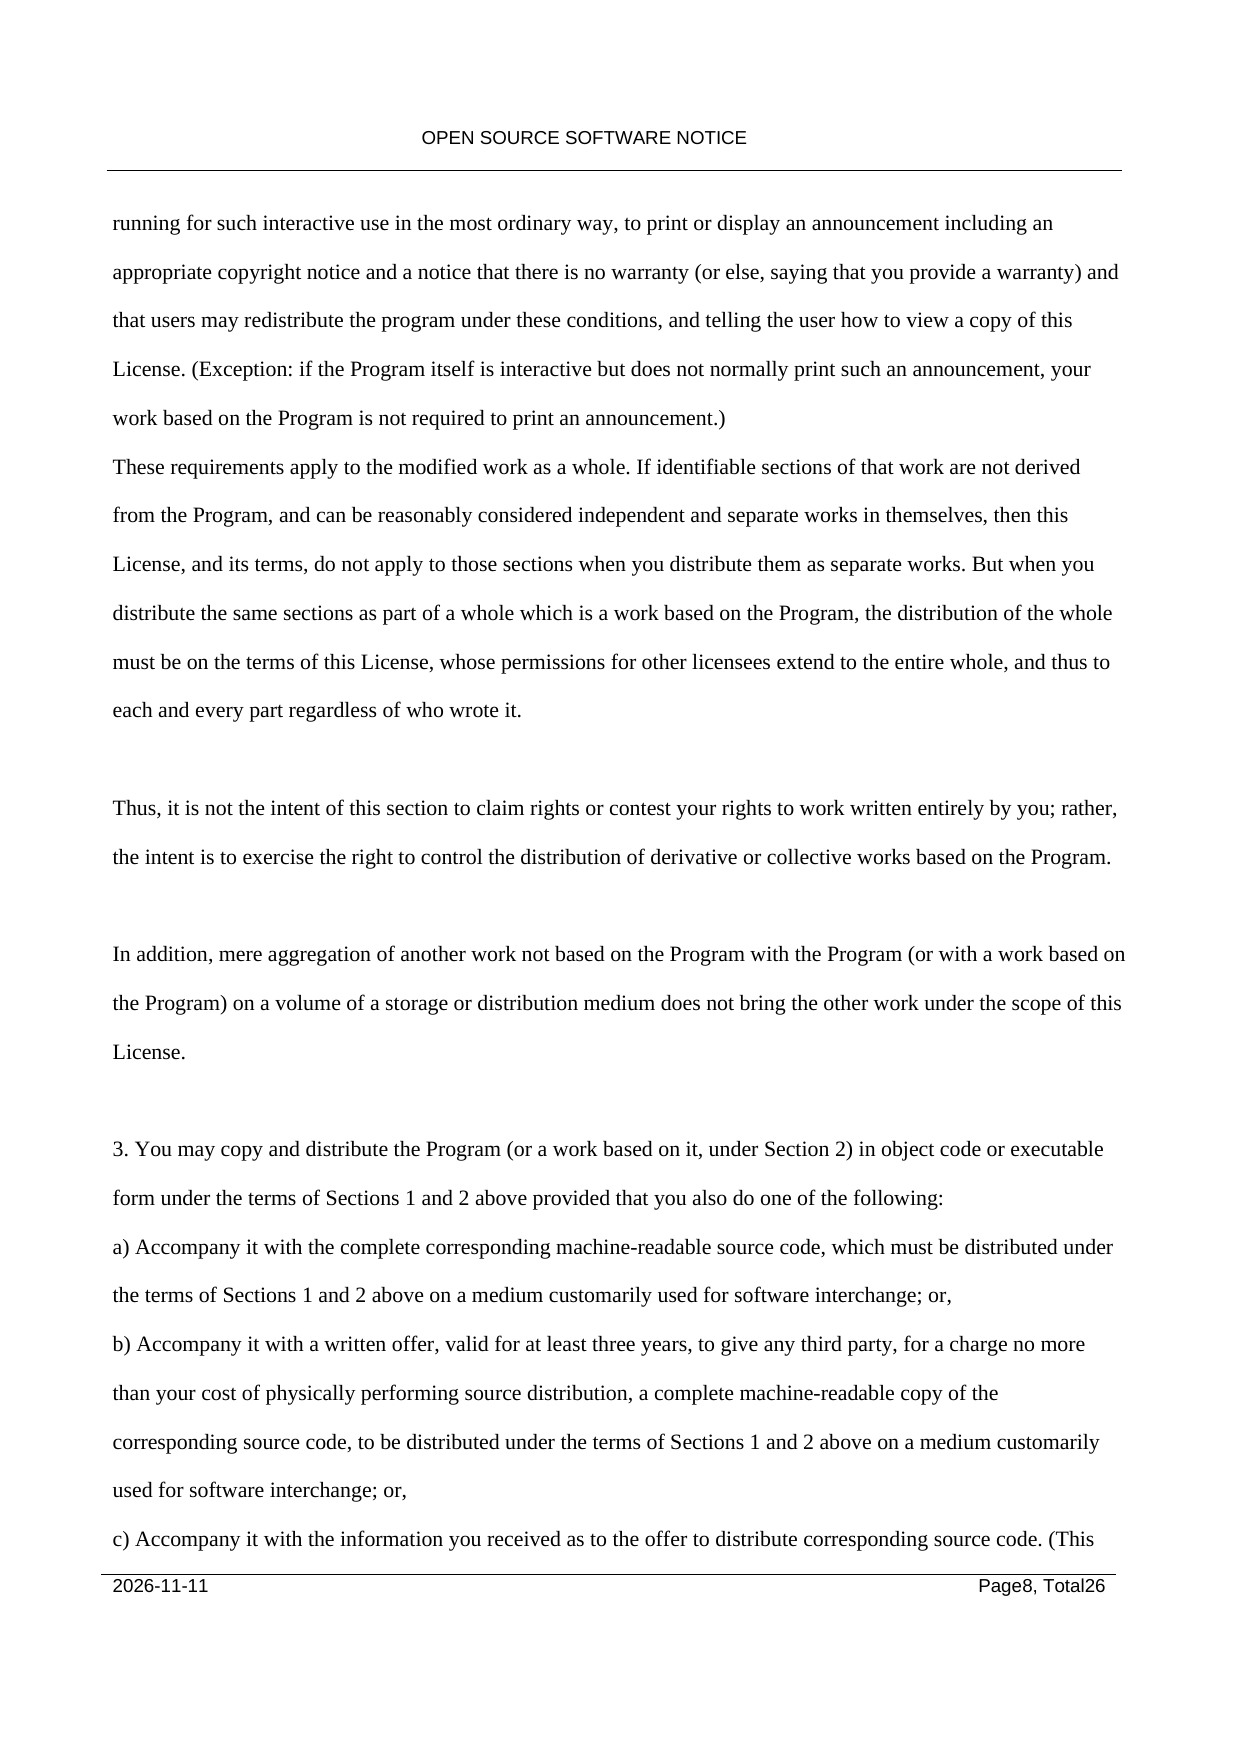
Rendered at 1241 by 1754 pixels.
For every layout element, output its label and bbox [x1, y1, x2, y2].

text [112, 206, 1128, 1555]
